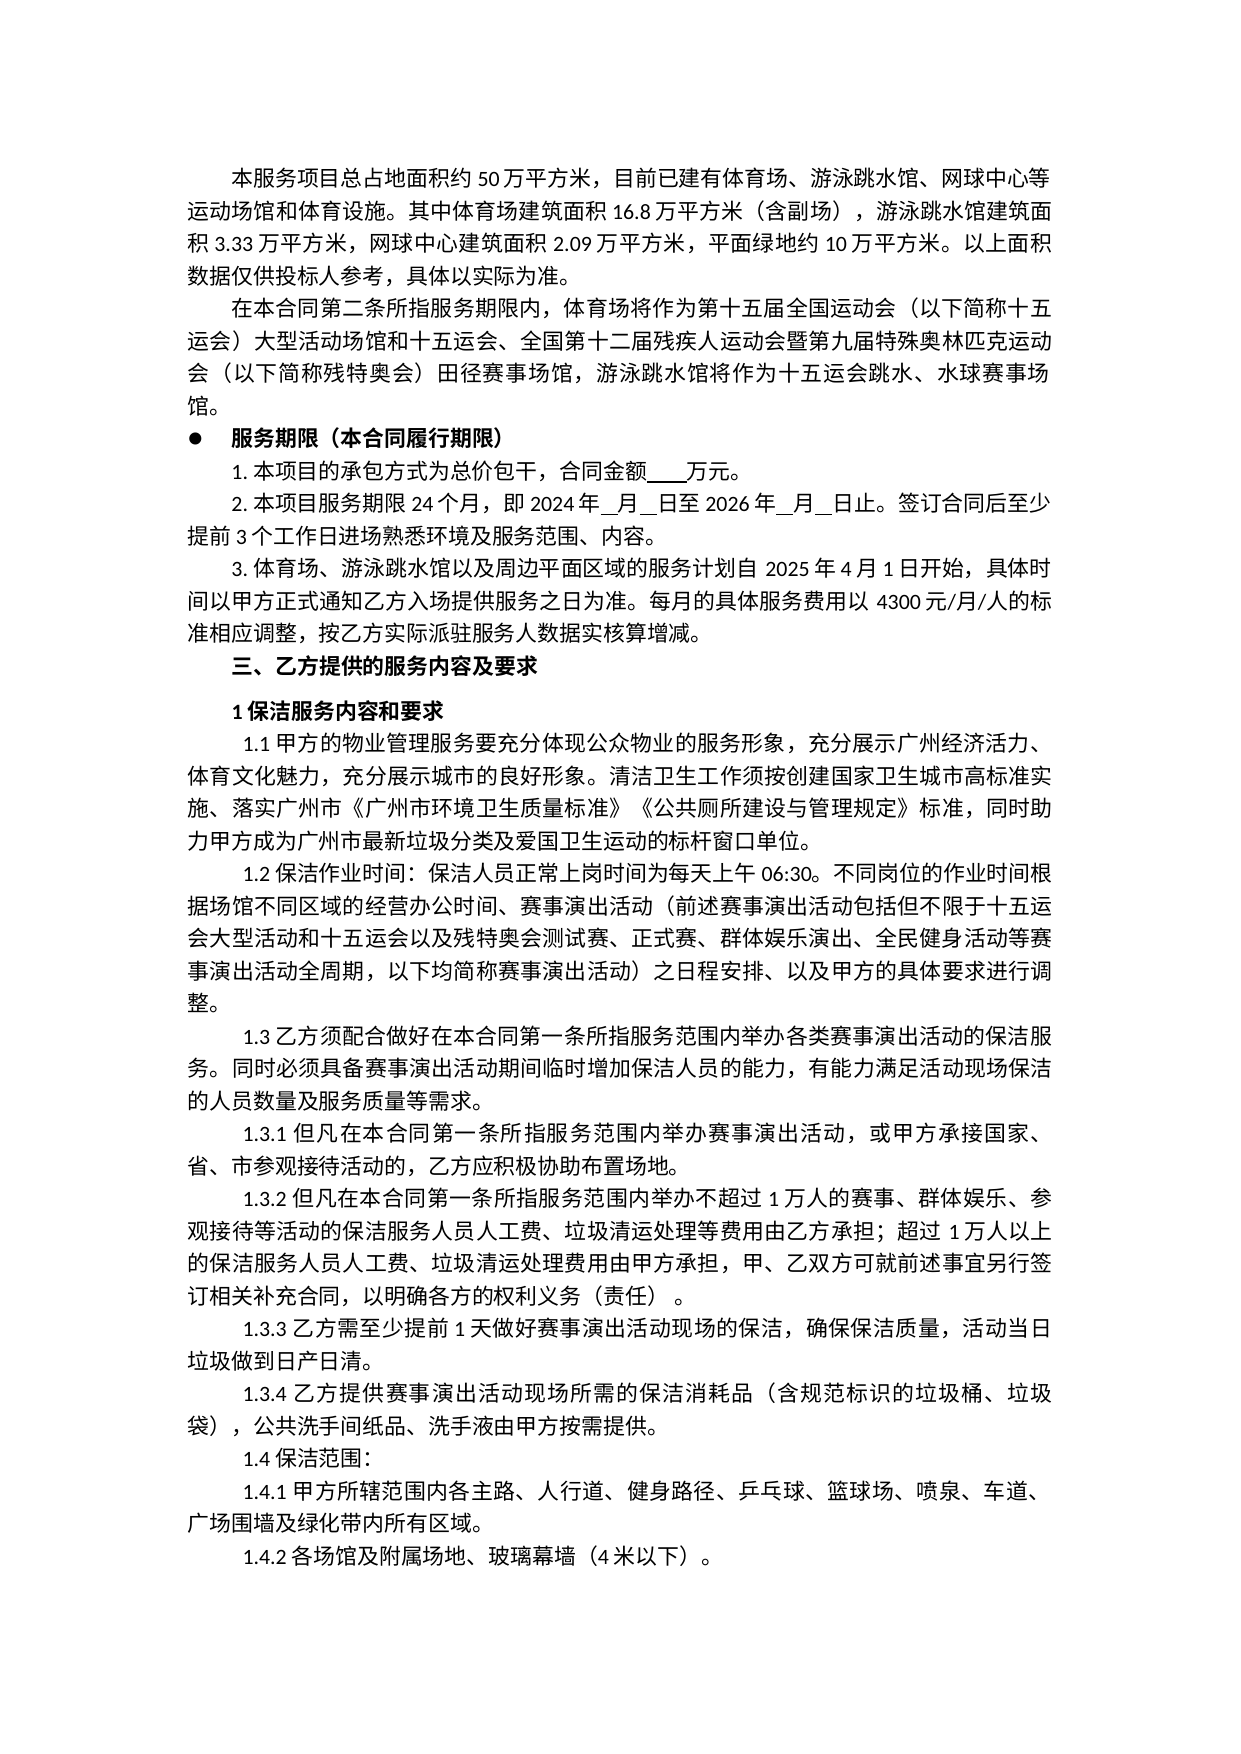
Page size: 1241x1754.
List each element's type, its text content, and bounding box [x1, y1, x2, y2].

text 1.3.3 乙方需至少提前1天做好赛事演出活动现场的保洁，确保保洁质量，活动当日垃圾做到日产日清。 [187, 1312, 1053, 1377]
text 1.2 保洁作业时间：保洁人员正常上岗时间为每天上午06:30。不同岗位的作业时间根据场馆不同区域的经营办公时间、赛事演出活动（前述赛事演出活动包括但不限于十五运会大型活动和十五运会以及残特奥会测试赛、正式赛、群体娱乐演出、全民健身活动等赛事演出活动全周期，以下均简称赛事演出活动）之日程安排、以及甲方的具体要求进行调整。 [187, 857, 1053, 1019]
text 1 保洁服务内容和要求 [187, 694, 1053, 727]
text 2. 本项目服务期限24个月，即2024年 月 日至2026年 月 日止。签订合同后至少提前3个工作日进场熟悉环境及服务范围、内容。 [187, 487, 1053, 552]
text 1.3.1 但凡在本合同第一条所指服务范围内举办赛事演出活动，或甲方承接国家、省、市参观接待活动的，乙方应积极协助布置场地。 [187, 1117, 1053, 1182]
text 1.4.1 甲方所辖范围内各主路、人行道、健身路径、乒乓球、篮球场、喷泉、车道、广场围墙及绿化带内所有区域。 [187, 1474, 1053, 1539]
text 1.1 甲方的物业管理服务要充分体现公众物业的服务形象，充分展示广州经济活力、体育文化魅力，充分展示城市的良好形象。清洁卫生工作须按创建国家卫生城市高标准实施、落实广州市《广州市环境卫生质量标准》《公共厕所建设与管理规定》标准，同时助力甲方成为广州市最新垃圾分类及爱国卫生运动的标杆窗口单位。 [187, 727, 1053, 857]
text 3. 体育场、游泳跳水馆以及周边平面区域的服务计划自2025年4月1日开始，具体时间以甲方正式通知乙方入场提供服务之日为准。每月的具体服务费用以4300元/月/人的标准相应调整，按乙方实际派驻服务人数据实核算增减。 [187, 552, 1053, 649]
text 三、乙方提供的服务内容及要求 [187, 649, 1053, 682]
text 1.4 保洁范围： [187, 1442, 1053, 1474]
text 1.4.2 各场馆及附属场地、玻璃幕墙（4米以下）。 [187, 1539, 1053, 1572]
text 本服务项目总占地面积约50万平方米，目前已建有体育场、游泳跳水馆、网球中心等运动场馆和体育设施。其中体育场建筑面积16.8万平方米（含副场），游泳跳水馆建筑面积3.33万平方米，网球中心建筑面积2.09万平方米，平面绿地约10万平方米。以上面积数据仅供投标人参考，具体以实际为准。 [187, 162, 1053, 292]
text 1. 本项目的承包方式为总价包干，合同金额 万元。 [187, 454, 1053, 487]
text 1.3.4 乙方提供赛事演出活动现场所需的保洁消耗品（含规范标识的垃圾桶、垃圾袋），公共洗手间纸品、洗手液由甲方按需提供。 [187, 1377, 1053, 1442]
text 在本合同第二条所指服务期限内，体育场将作为第十五届全国运动会（以下简称十五运会）大型活动场馆和十五运会、全国第十二届残疾人运动会暨第九届特殊奥林匹克运动会（以下简称残特奥会）田径赛事场馆，游泳跳水馆将作为十五运会跳水、水球赛事场馆。 [187, 292, 1053, 422]
text 1.3.2 但凡在本合同第一条所指服务范围内举办不超过1万人的赛事、群体娱乐、参观接待等活动的保洁服务人员人工费、垃圾清运处理等费用由乙方承担；超过1万人以上的保洁服务人员人工费、垃圾清运处理费用由甲方承担，甲、乙双方可就前述事宜另行签订相关补充合同，以明确各方的权利义务（责任） 。 [187, 1182, 1053, 1312]
list 服务期限（本合同履行期限） [187, 422, 1053, 454]
text 1.3 乙方须配合做好在本合同第一条所指服务范围内举办各类赛事演出活动的保洁服务。同时必须具备赛事演出活动期间临时增加保洁人员的能力，有能力满足活动现场保洁的人员数量及服务质量等需求。 [187, 1019, 1053, 1117]
